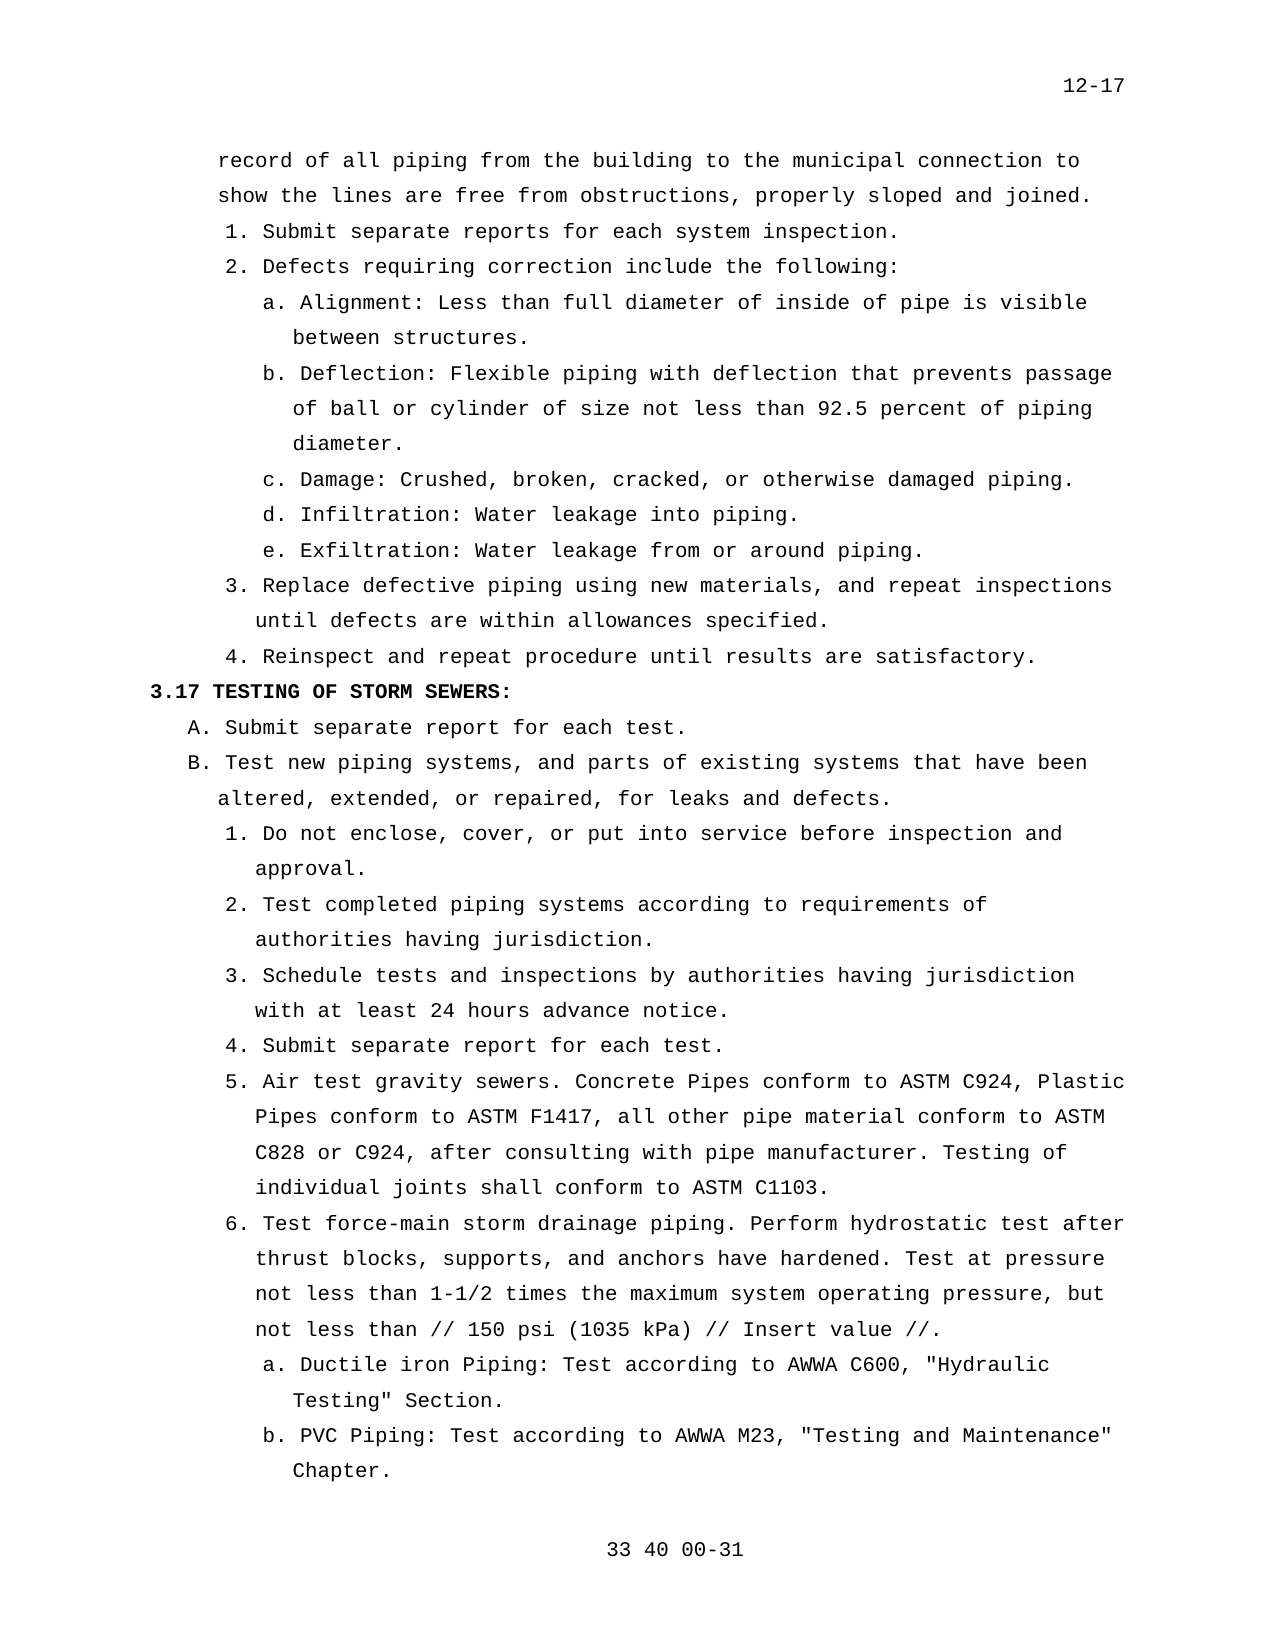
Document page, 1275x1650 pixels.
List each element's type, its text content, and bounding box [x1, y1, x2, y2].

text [187, 150, 1125, 209]
text Alignment: Less than full diameter of inside of pipe is visible between structures. [262, 292, 1125, 351]
text Submit separate reports for each system inspection. [225, 221, 1125, 244]
text Defects requiring correction include the following: [225, 256, 1125, 280]
text Infiltration: Water leakage into piping. [262, 504, 1125, 528]
text Schedule tests and inspections by authorities having jurisdiction with at least 24 hours advance notice. [225, 964, 1125, 1024]
text Test new piping systems, and parts of existing systems that have been altered, extended, or repaired, for leaks and defects. [187, 752, 1125, 811]
text Reinspect and repeat procedure until results are satisfactory. [225, 646, 1125, 669]
text PVC Piping: Test according to AWWA M23, "Testing and Maintenance" Chapter. [262, 1425, 1125, 1484]
text Exfiltration: Water leakage from or around piping. [262, 539, 1125, 563]
text Ductile iron Piping: Test according to AWWA C600, "Hydraulic Testing" Section. [262, 1354, 1125, 1413]
text Test completed piping systems according to requirements of authorities having jurisdiction. [225, 894, 1125, 953]
text Submit separate report for each test. [187, 717, 1125, 740]
text Deflection: Flexible piping with deflection that prevents passage of ball or cylinder of size not less than 92.5 percent of piping diameter. [262, 362, 1125, 457]
text Damage: Crushed, broken, cracked, or otherwise damaged piping. [262, 469, 1125, 492]
text Do not enclose, cover, or put into service before inspection and approval. [225, 823, 1125, 882]
text Air test gravity sewers. Concrete Pipes conform to ASTM C924, Plastic Pipes conform to ASTM F1417, all other pipe material conform to ASTM C828 or C924, after consulting with pipe manufacturer. Testing of individual joints shall conform to ASTM C1103. [225, 1071, 1125, 1201]
text Testing Of Storm Sewers: [150, 681, 1125, 705]
text Submit separate report for each test. [225, 1035, 1125, 1059]
text Test force-main storm drainage piping. Perform hydrostatic test after thrust blocks, supports, and anchors have hardened. Test at pressure not less than 1-1/2 times the maximum system operating pressure, but not less than // 150 psi (1035 kPa) // Insert value //. [225, 1212, 1125, 1342]
text Replace defective piping using new materials, and repeat inspections until defects are within allowances specified. [225, 575, 1125, 634]
